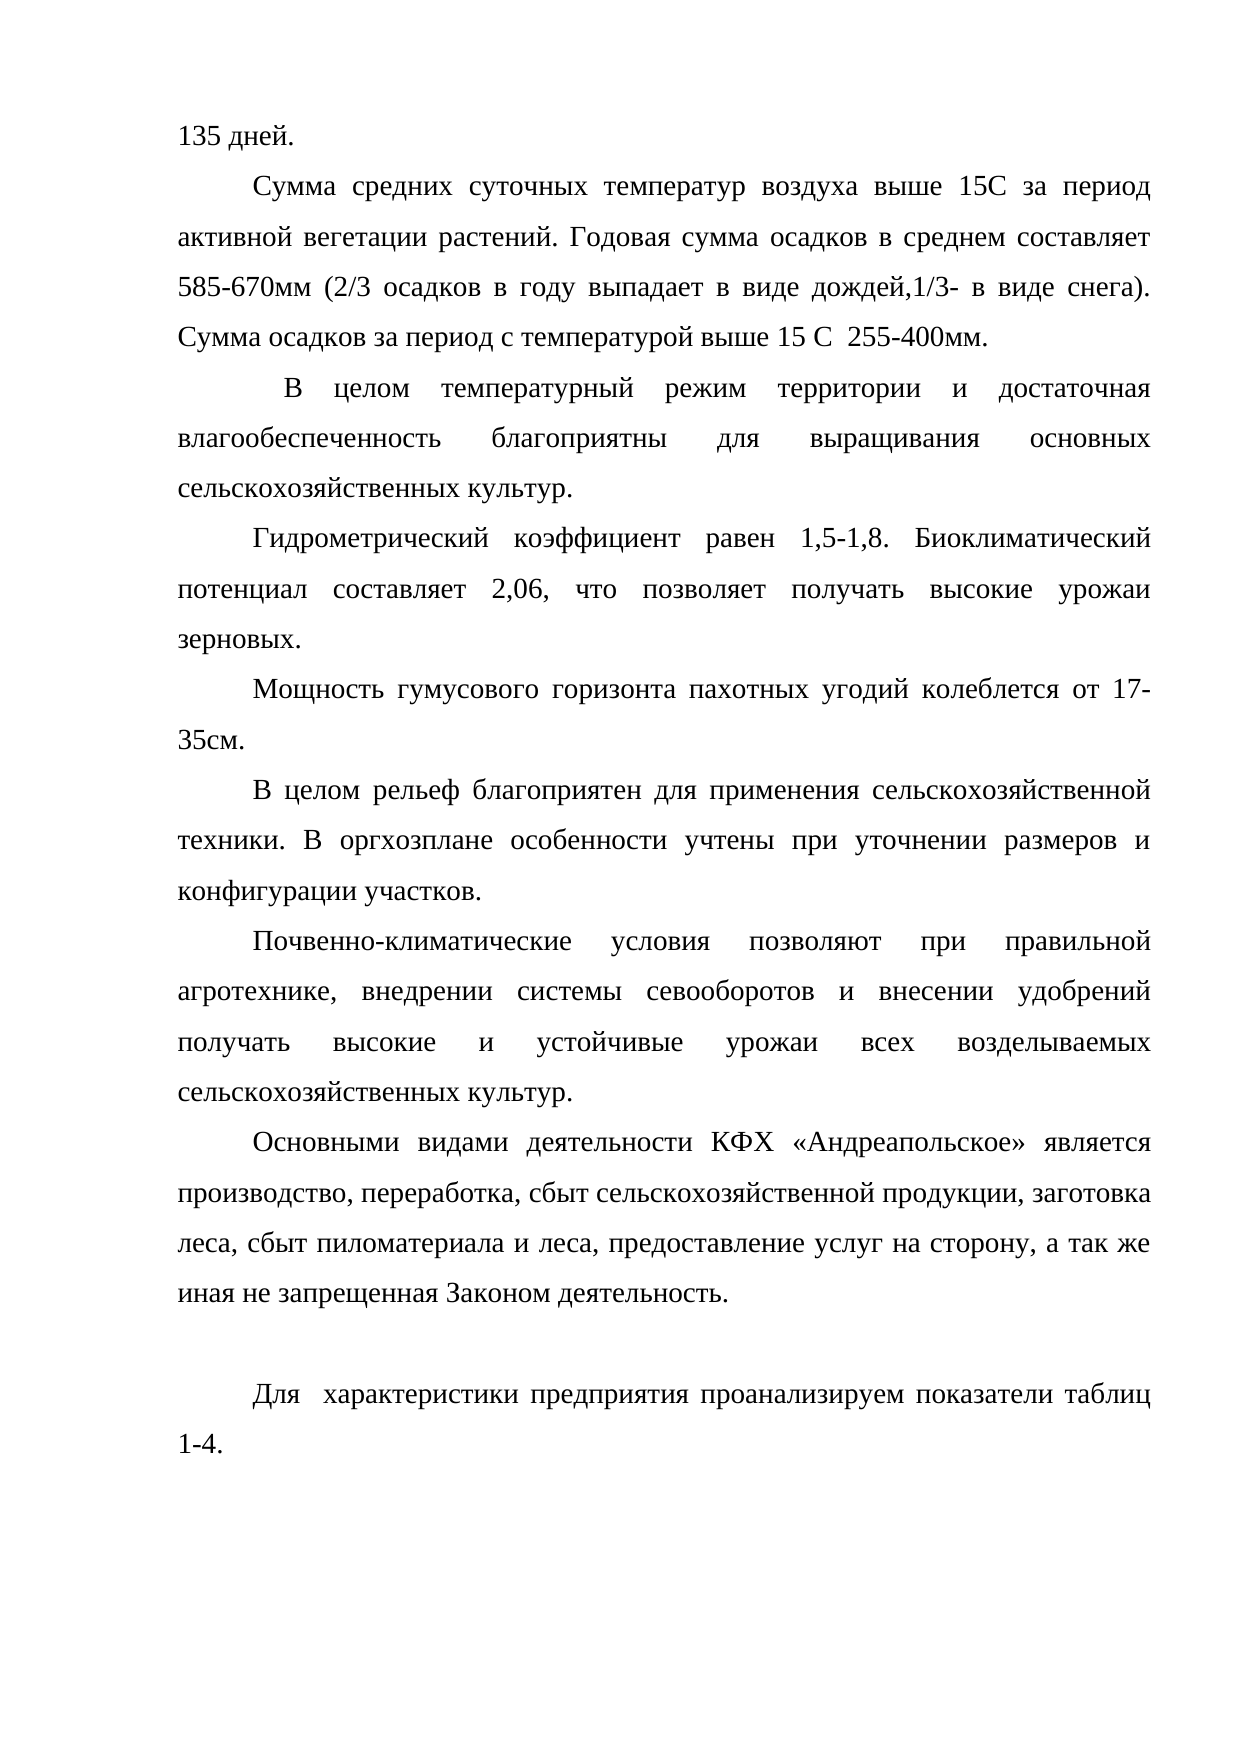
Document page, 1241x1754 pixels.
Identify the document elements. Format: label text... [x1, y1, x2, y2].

text Сумма средних суточных температур воздуха выше 15С за период активной вегетации растений. Годовая сумма осадков в среднем составляет 585-670мм (2/3 осадков в году выпадает в виде дождей,1/3- в виде снега). Сумма осадков за период с температурой выше 15 С 255-400мм. [177, 168, 1152, 353]
text Почвенно-климатические условия позволяют при правильной агротехнике, внедрении системы севооборотов и внесении удобрений получать высокие и устойчивые урожаи всех возделываемых сельскохозяйственных культур. [177, 923, 1152, 1108]
text В целом температурный режим территории и достаточная влагообеспеченность благоприятны для выращивания основных сельскохозяйственных культур. [177, 370, 1152, 504]
text Мощность гумусового горизонта пахотных угодий колеблется от 17-35см. [177, 672, 1152, 755]
text Для характеристики предприятия проанализируем показатели таблиц 1-4. [177, 1376, 1152, 1460]
text Гидрометрический коэффициент равен 1,5-1,8. Биоклиматический потенциал составляет 2,06, что позволяет получать высокие урожаи зерновых. [177, 521, 1152, 655]
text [177, 118, 1152, 152]
text Основными видами деятельности КФХ «Андреапольское» является производство, переработка, сбыт сельскохозяйственной продукции, заготовка леса, сбыт пиломатериала и леса, предоставление услуг на сторону, а так же иная не запрещенная Законом деятельность. [177, 1124, 1152, 1309]
text В целом рельеф благоприятен для применения сельскохозяйственной техники. В оргхозплане особенности учтены при уточнении размеров и конфигурации участков. [177, 772, 1152, 906]
